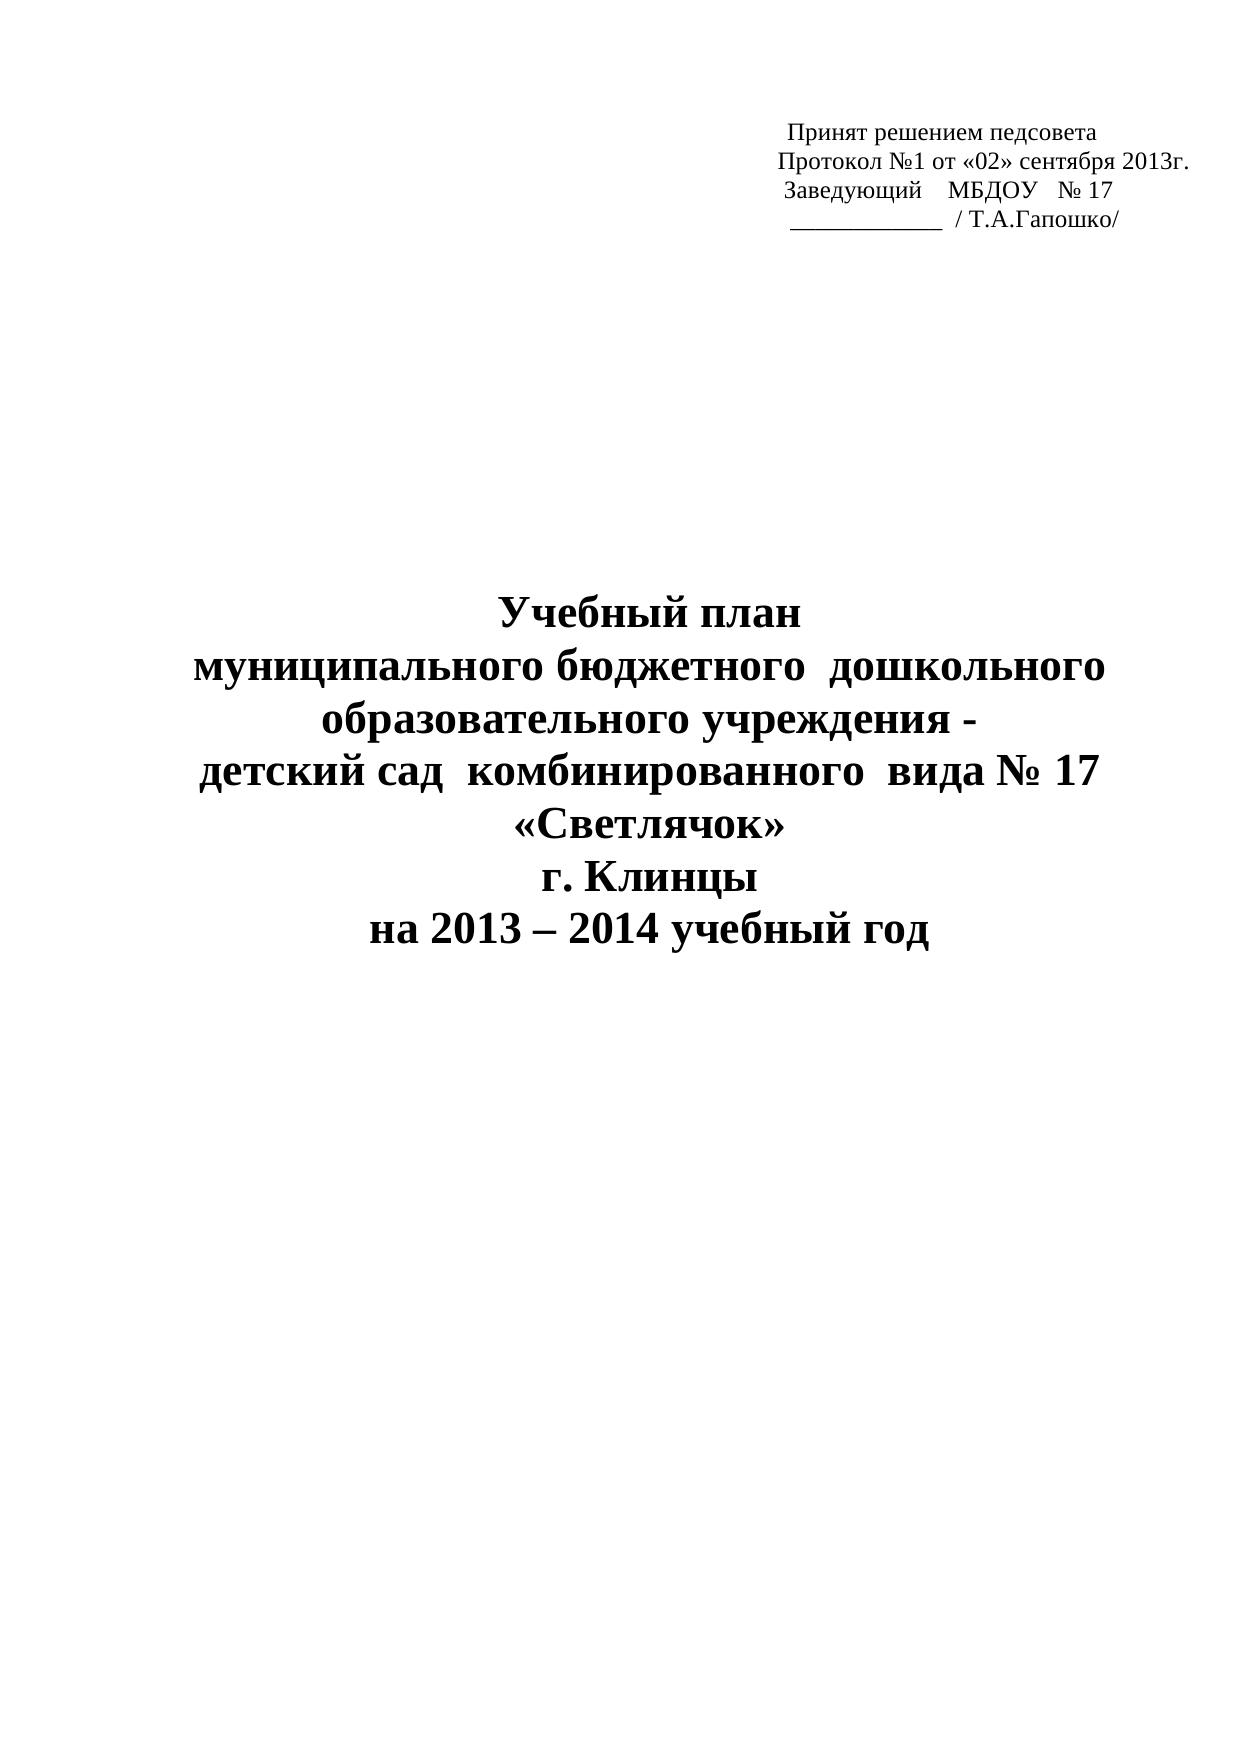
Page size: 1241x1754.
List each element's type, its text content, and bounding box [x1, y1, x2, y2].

text ____________ / Т.А.Гапошко/ [148, 204, 1181, 232]
text образовательного учреждения - [148, 690, 1152, 743]
text Принят решением педсовета [148, 117, 1181, 146]
text г. Клинцы [148, 848, 1152, 901]
text Протокол №1 от «02» сентября 2013г. [148, 146, 1196, 175]
text Учебный план [148, 585, 1152, 638]
text Заведующий МБДОУ № 17 [148, 175, 1181, 204]
text муниципального бюджетного дошкольного [148, 638, 1152, 690]
text на 2013 – 2014 учебный год [148, 901, 1152, 954]
text детский сад комбинированного вида № 17 «Светлячок» [148, 743, 1152, 848]
